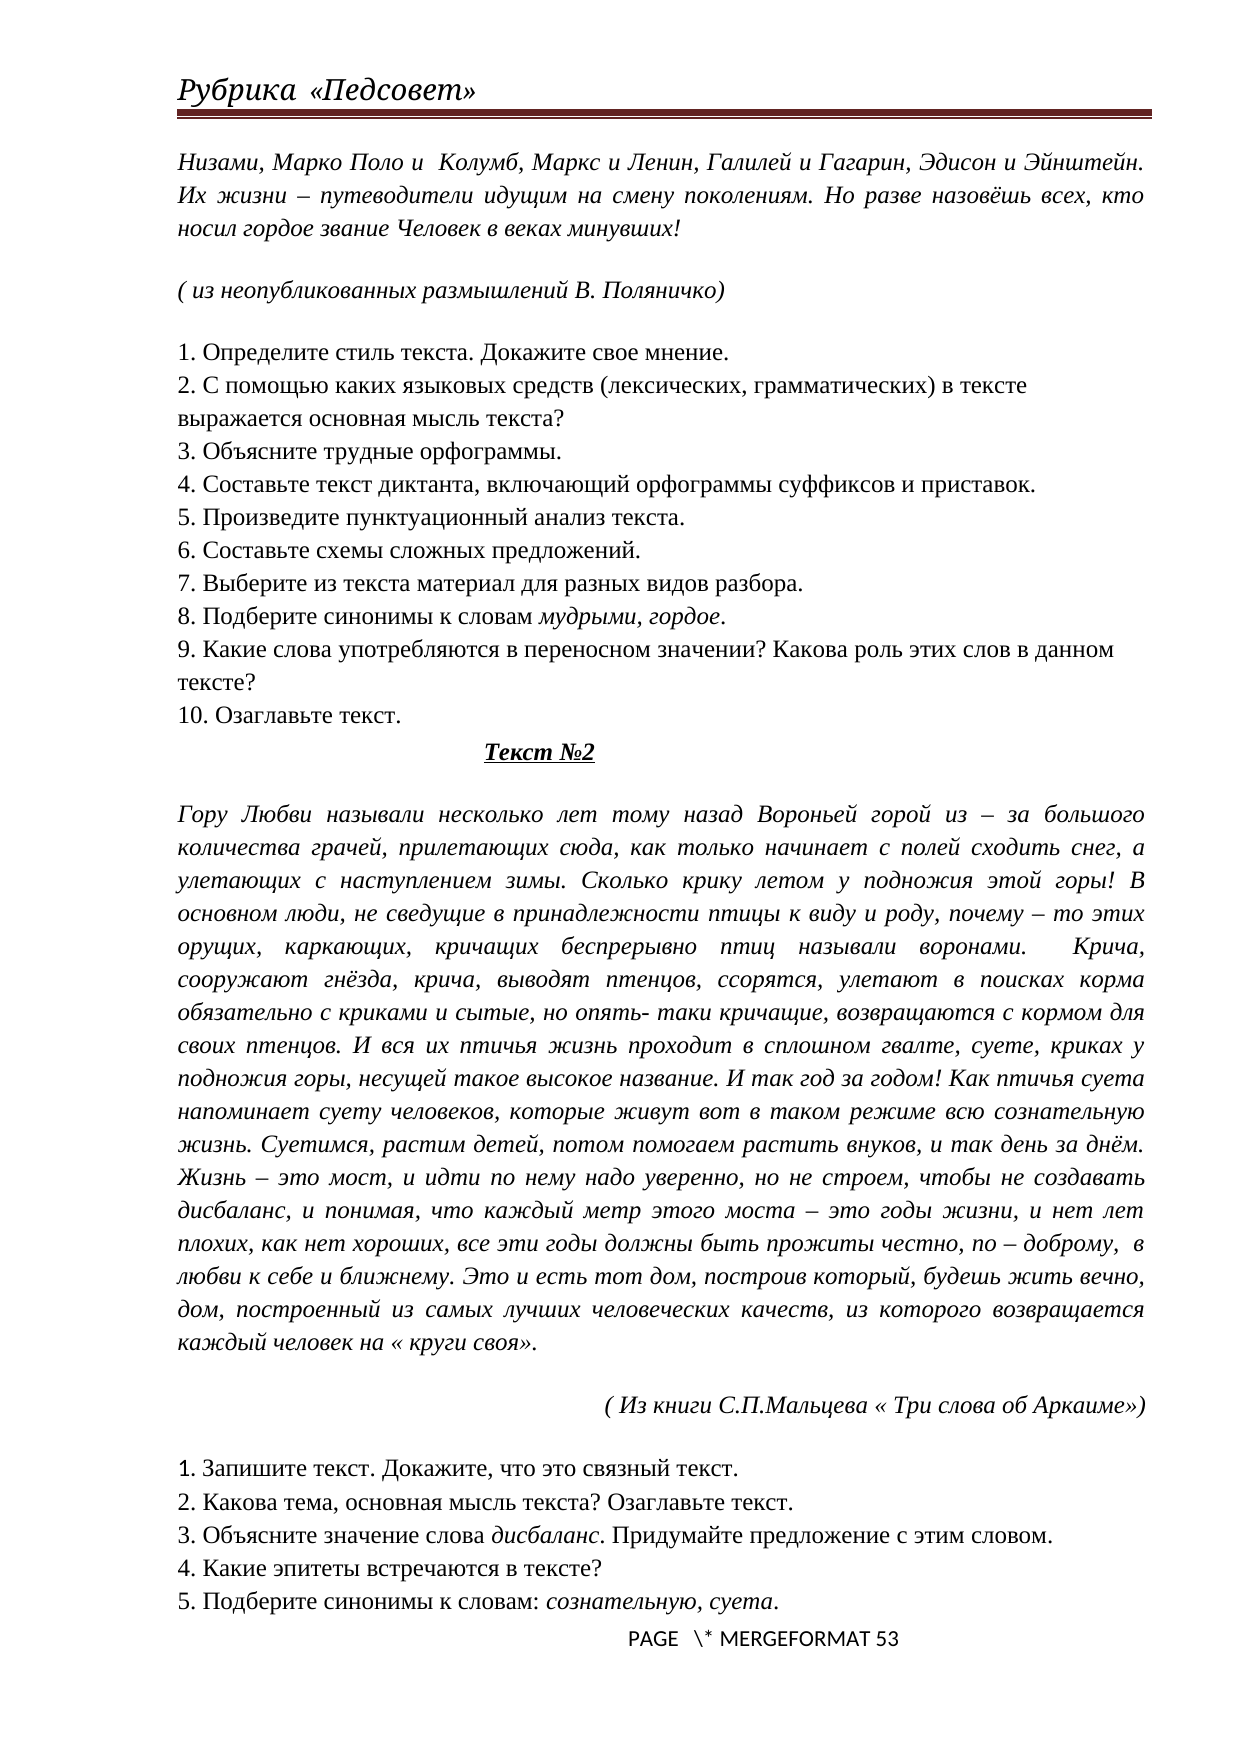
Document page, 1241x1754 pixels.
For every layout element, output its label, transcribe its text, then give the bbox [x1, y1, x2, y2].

text Текст №2 [177, 737, 1146, 766]
text 1. Определите стиль текста. Докажите свое мнение. 2. С помощью каких языковых средств (лексических, грамматических) в тексте выражается основная мысль текста? 3. Объясните трудные орфограммы. 4. Составьте текст диктанта, включающий орфограммы суффиксов и приставок. 5. Произведите пунктуационный анализ текста. 6. Составьте схемы сложных предложений. 7. Выберите из текста материал для разных видов разбора. 8. Подберите синонимы к словам мудрыми, гордое. 9. Какие слова употребляются в переносном значении? Какова роль этих слов в данном тексте? 10. Озаглавьте текст. [177, 337, 1152, 729]
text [177, 147, 1146, 242]
text ( Из книги С.П.Мальцева « Три слова об Аркаиме») [177, 1390, 1146, 1418]
text Гору Любви называли несколько лет тому назад Вороньей горой из – за большого количества грачей, прилетающих сюда, как только начинает с полей сходить снег, а улетающих с наступлением зимы. Сколько крику летом у подножия этой горы! В основном люди, не сведущие в принадлежности птицы к виду и роду, почему – то этих орущих, каркающих, кричащих беспрерывно птиц называли воронами. Крича, сооружают гнёзда, крича, выводят птенцов, ссорятся, улетают в поисках корма обязательно с криками и сытые, но опять- таки кричащие, возвращаются с кормом для своих птенцов. И вся их птичья жизнь проходит в сплошном гвалте, суете, криках у подножия горы, несущей такое высокое название. И так год за годом! Как птичья суета напоминает суету человеков, которые живут вот в таком режиме всю сознательную жизнь. Суетимся, растим детей, потом помогаем растить внуков, и так день за днём. Жизнь – это мост, и идти по нему надо уверенно, но не строем, чтобы не создавать дисбаланс, и понимая, что каждый метр этого моста – это годы жизни, и нет лет плохих, как нет хороших, все эти годы должны быть прожиты честно, по – доброму, в любви к себе и ближнему. Это и есть тот дом, построив который, будешь жить вечно, дом, построенный из самых лучших человеческих качеств, из которого возвращается каждый человек на « круги своя». [177, 799, 1146, 1356]
text ( из неопубликованных размышлений В. Поляничко) [177, 275, 1146, 304]
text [177, 1452, 1146, 1614]
